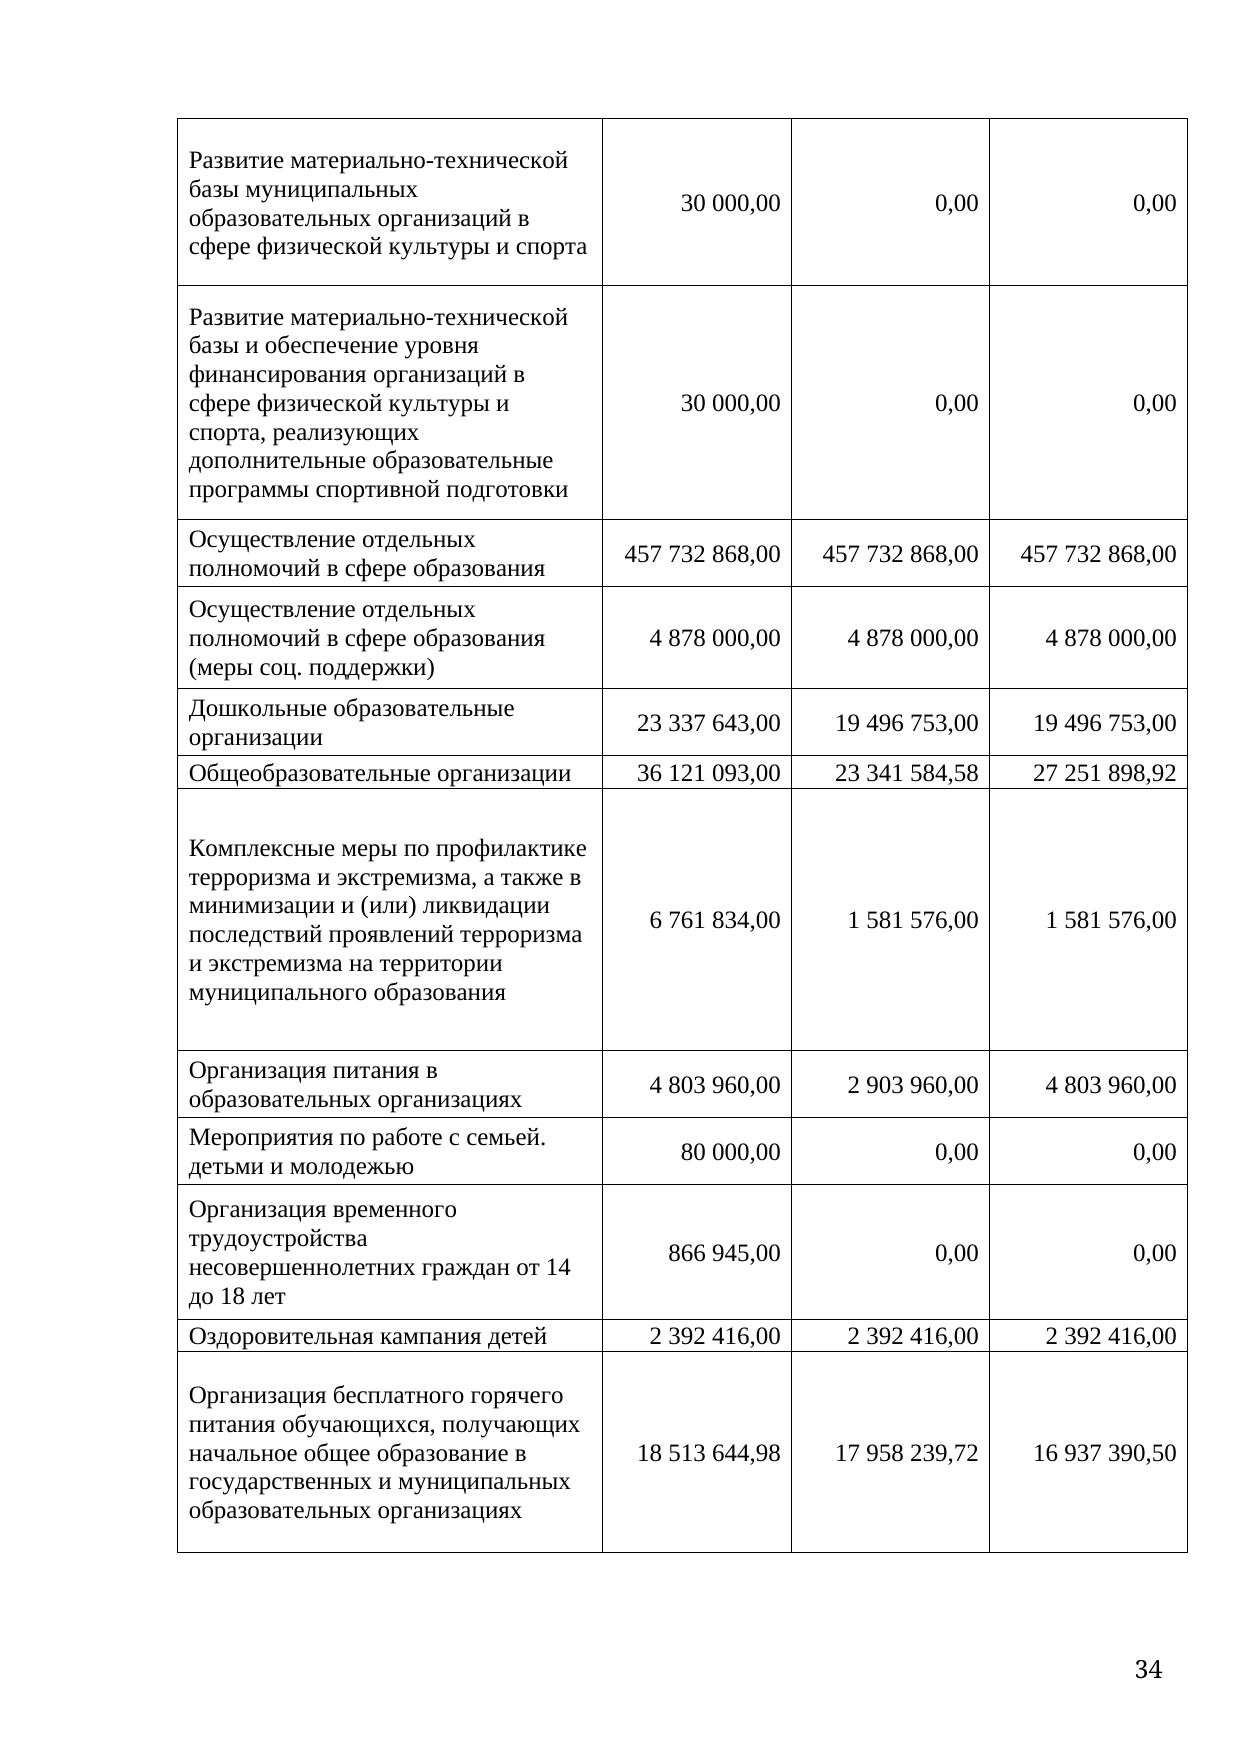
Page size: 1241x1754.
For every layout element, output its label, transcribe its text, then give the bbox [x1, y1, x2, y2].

table_cell 457 732 868,00 [990, 520, 1187, 586]
table_cell Дошкольные образовательные организации [178, 689, 602, 755]
table_cell Комплексные меры по профилактике терроризма и экстремизма, а также в минимизации и (или) ликвидации последствий проявлений терроризма и экстремизма на территории муниципального образования [178, 789, 602, 1050]
table_cell 0,00 [792, 286, 989, 519]
table_cell 30 000,00 [603, 119, 791, 285]
table_cell 17 958 239,72 [792, 1352, 989, 1552]
table_cell 866 945,00 [603, 1185, 791, 1319]
table_cell 2 903 960,00 [792, 1051, 989, 1117]
table_cell 18 513 644,98 [603, 1352, 791, 1552]
table_cell 4 878 000,00 [792, 587, 989, 688]
table_cell 0,00 [990, 286, 1187, 519]
table_cell 1 581 576,00 [990, 789, 1187, 1050]
table_cell 27 251 898,92 [990, 756, 1187, 787]
table_cell 0,00 [990, 1185, 1187, 1319]
table_cell 16 937 390,50 [990, 1352, 1187, 1552]
table_cell 4 878 000,00 [603, 587, 791, 688]
table_cell Осуществление отдельных полномочий в сфере образования [178, 520, 602, 586]
table_cell 1 581 576,00 [792, 789, 989, 1050]
table_cell 457 732 868,00 [603, 520, 791, 586]
table_cell 4 878 000,00 [990, 587, 1187, 688]
table_cell Организация питания в образовательных организациях [178, 1051, 602, 1117]
table_cell 30 000,00 [603, 286, 791, 519]
table_cell Общеобразовательные организации [178, 756, 602, 787]
table_cell Организация бесплатного горячего питания обучающихся, получающих начальное общее образование в государственных и муниципальных образовательных организациях [178, 1352, 602, 1552]
table_cell 23 341 584,58 [792, 756, 989, 787]
table_cell 2 392 416,00 [792, 1320, 989, 1351]
table_cell 23 337 643,00 [603, 689, 791, 755]
table_cell Организация временного трудоустройства несовершеннолетних граждан от 14 до 18 лет [178, 1185, 602, 1319]
table_cell 36 121 093,00 [603, 756, 791, 787]
table_cell Осуществление отдельных полномочий в сфере образования (меры соц. поддержки) [178, 587, 602, 688]
table_cell 80 000,00 [603, 1118, 791, 1184]
table_cell Оздоровительная кампания детей [178, 1320, 602, 1351]
table_cell 19 496 753,00 [990, 689, 1187, 755]
table_cell Мероприятия по работе с семьей. детьми и молодежью [178, 1118, 602, 1184]
table_cell 0,00 [792, 1118, 989, 1184]
table_cell 0,00 [792, 119, 989, 285]
table_cell 19 496 753,00 [792, 689, 989, 755]
table_cell 0,00 [990, 119, 1187, 285]
table_cell Развитие материально-технической базы и обеспечение уровня финансирования организаций в сфере физической культуры и спорта, реализующих дополнительные образовательные программы спортивной подготовки [178, 286, 602, 519]
table_cell 6 761 834,00 [603, 789, 791, 1050]
table_cell 2 392 416,00 [990, 1320, 1187, 1351]
table_cell 4 803 960,00 [603, 1051, 791, 1117]
table_cell 4 803 960,00 [990, 1051, 1187, 1117]
table_cell 0,00 [792, 1185, 989, 1319]
table_cell 457 732 868,00 [792, 520, 989, 586]
table_cell Развитие материально-технической базы муниципальных образовательных организаций в сфере физической культуры и спорта [178, 119, 602, 285]
table_cell 0,00 [990, 1118, 1187, 1184]
table_cell 2 392 416,00 [603, 1320, 791, 1351]
